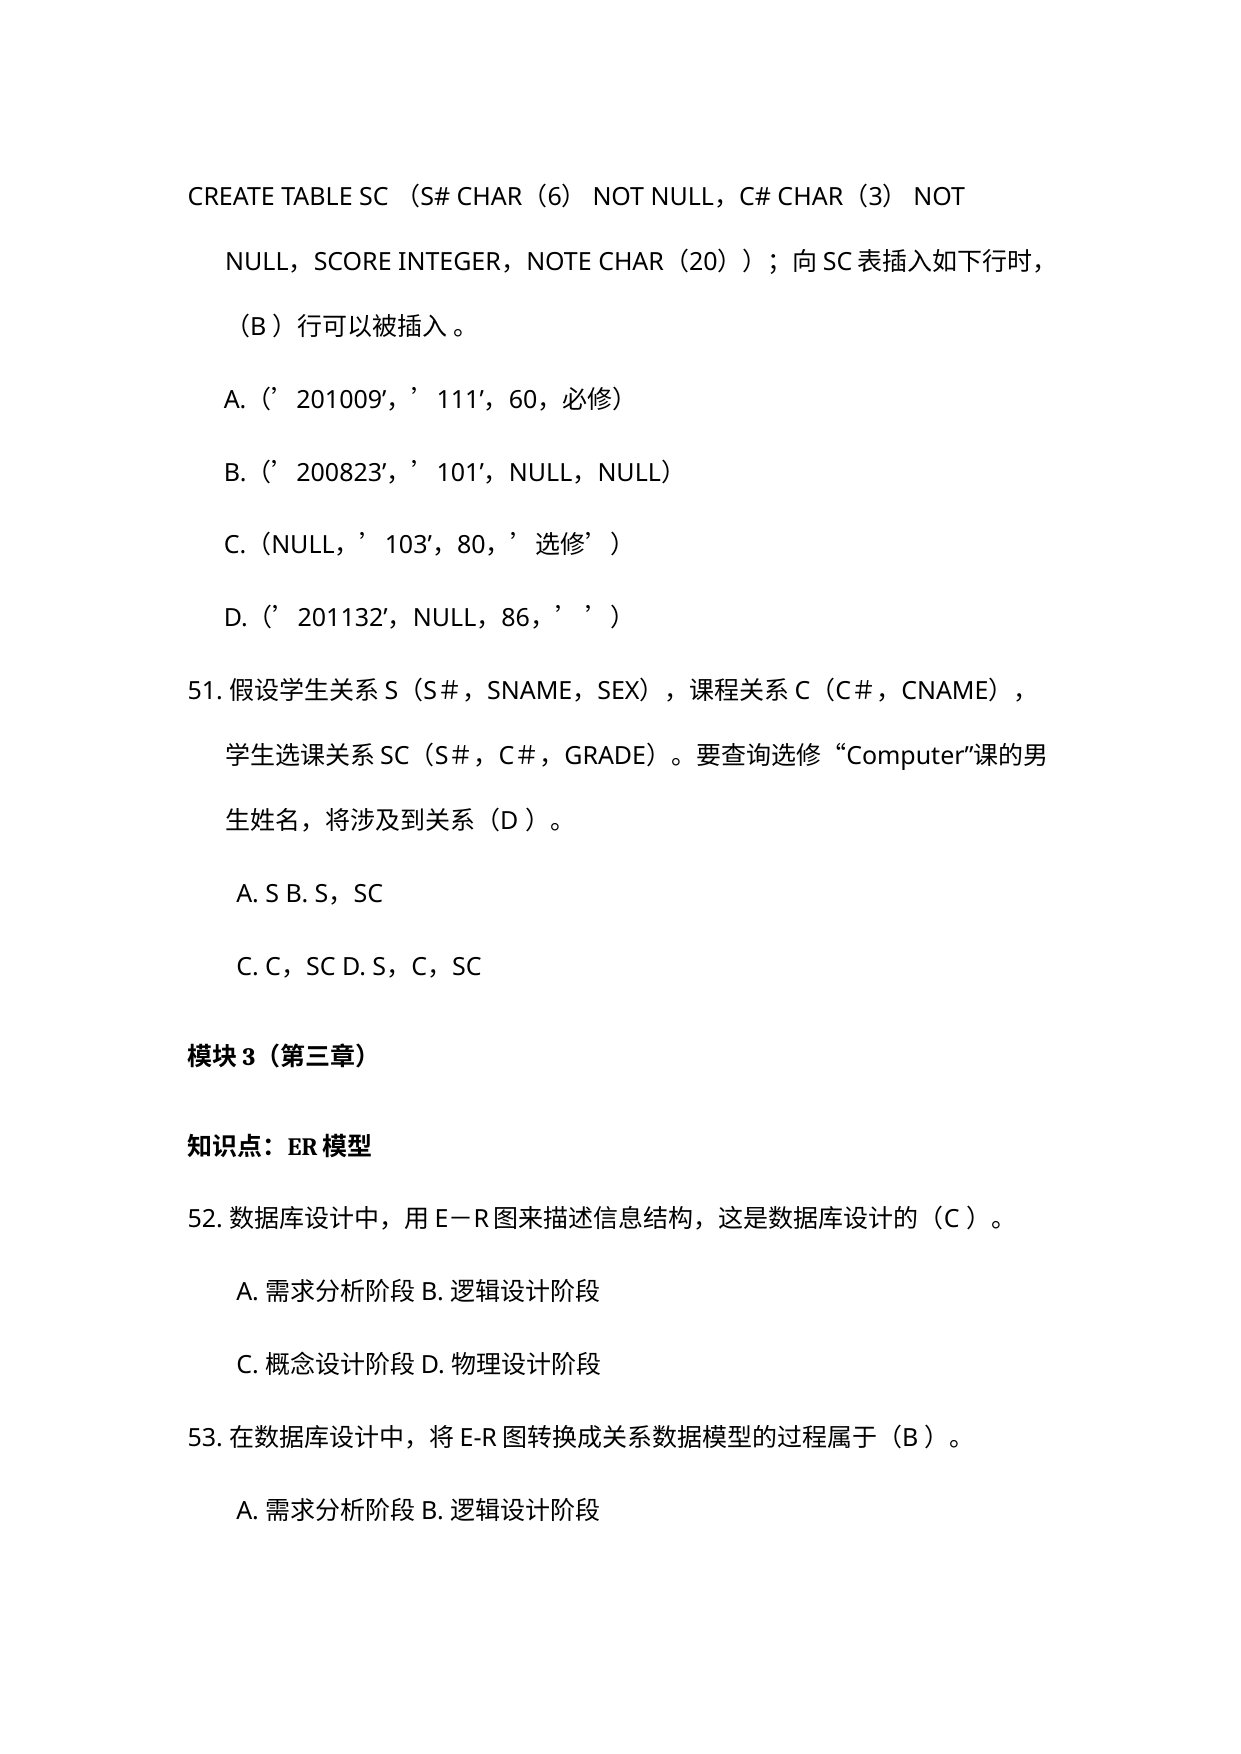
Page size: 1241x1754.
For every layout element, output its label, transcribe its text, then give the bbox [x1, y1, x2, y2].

list A. 需求分析阶段 B. 逻辑设计阶段 [198, 1257, 1053, 1322]
list C. C，SC D. S，C，SC [198, 932, 1053, 997]
list A. 需求分析阶段 B. 逻辑设计阶段 [198, 1476, 1053, 1541]
list C.（NULL，’103’，80，’选修’） [198, 510, 1053, 575]
list A. S B. S，SC [198, 859, 1053, 924]
list C. 概念设计阶段 D. 物理设计阶段 [198, 1330, 1053, 1395]
list D.（’201132’，NULL，86，’ ’） [198, 583, 1053, 648]
title 模块3（第三章） [187, 1022, 1053, 1087]
list 52. 数据库设计中，用E－R图来描述信息结构，这是数据库设计的（C ）。 [187, 1184, 1053, 1249]
list 51. 假设学生关系S（S＃，SNAME，SEX），课程关系C（C＃，CNAME），学生选课关系SC（S＃，C＃，GRADE）。要查询选修“Computer”课的男生姓名，将涉及到关系（D ）。 [187, 656, 1053, 851]
list CREATE TABLE SC （S# CHAR（6） NOT NULL，C# CHAR（3） NOT NULL，SCORE INTEGER，NOTE CHAR（20））；向SC表插入如下行时，（B ）行可以被插入 。 [187, 162, 1053, 357]
title 知识点：ER模型 [187, 1112, 1053, 1177]
list A.（’201009’，’111’，60，必修） [198, 365, 1053, 430]
list 53. 在数据库设计中，将E-R图转换成关系数据模型的过程属于（B ）。 [187, 1403, 1053, 1468]
list B.（’200823’，’101’，NULL，NULL） [198, 438, 1053, 503]
